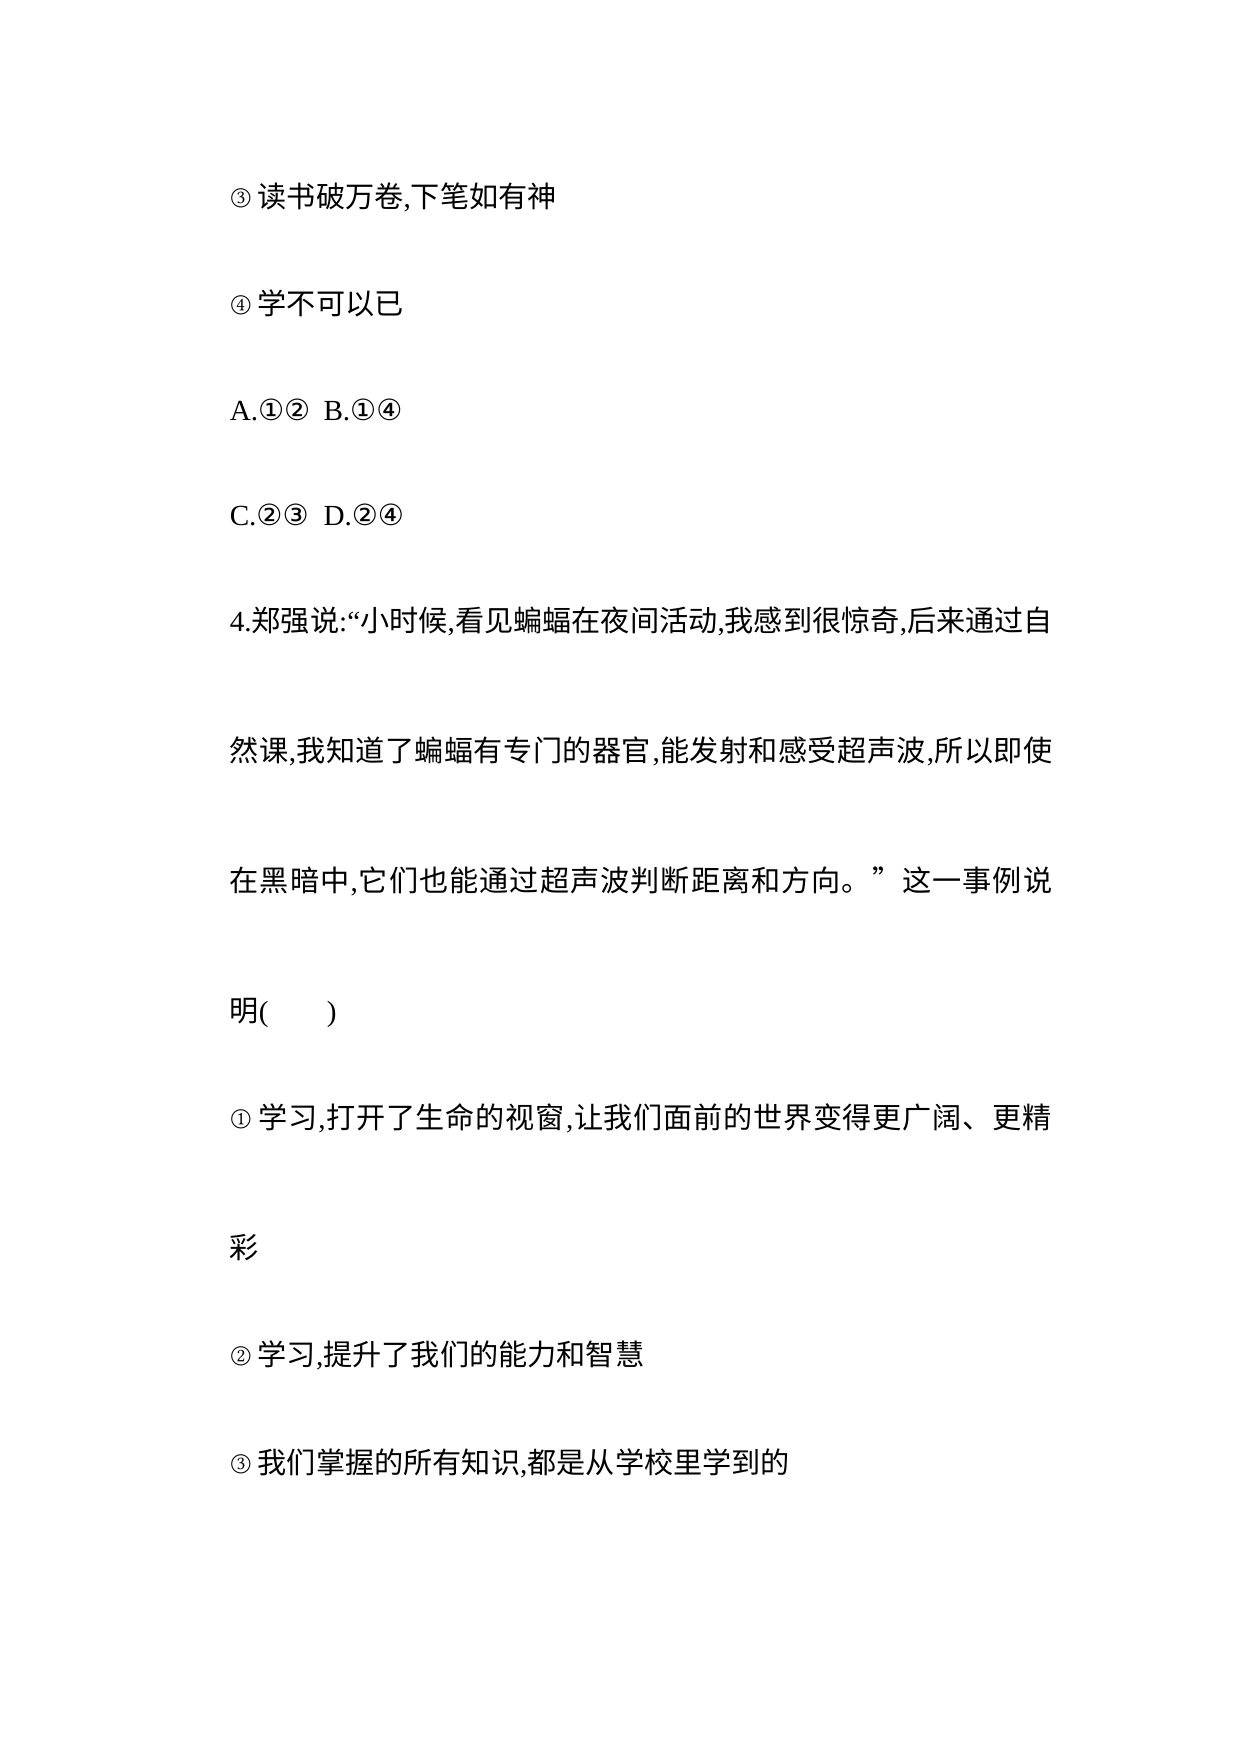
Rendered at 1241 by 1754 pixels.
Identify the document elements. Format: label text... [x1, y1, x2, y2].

text ①学习,打开了生命的视窗,让我们面前的世界变得更广阔、更精彩 [229, 1083, 1053, 1278]
text C.②③ D.②④ [229, 481, 1053, 546]
text ③我们掌握的所有知识,都是从学校里学到的 [229, 1428, 1053, 1493]
text A.①② B.①④ [229, 377, 1053, 442]
text ②学习,提升了我们的能力和智慧 [229, 1321, 1053, 1386]
text ④学不可以已 [229, 269, 1053, 334]
text 4.郑强说:“小时候,看见蝙蝠在夜间活动,我感到很惊奇,后来通过自然课,我知道了蝙蝠有专门的器官,能发射和感受超声波,所以即使在黑暗中,它们也能通过超声波判断距离和方向。”这一事例说明( ) [229, 586, 1053, 1041]
text ③读书破万卷,下笔如有神 [229, 162, 1053, 227]
